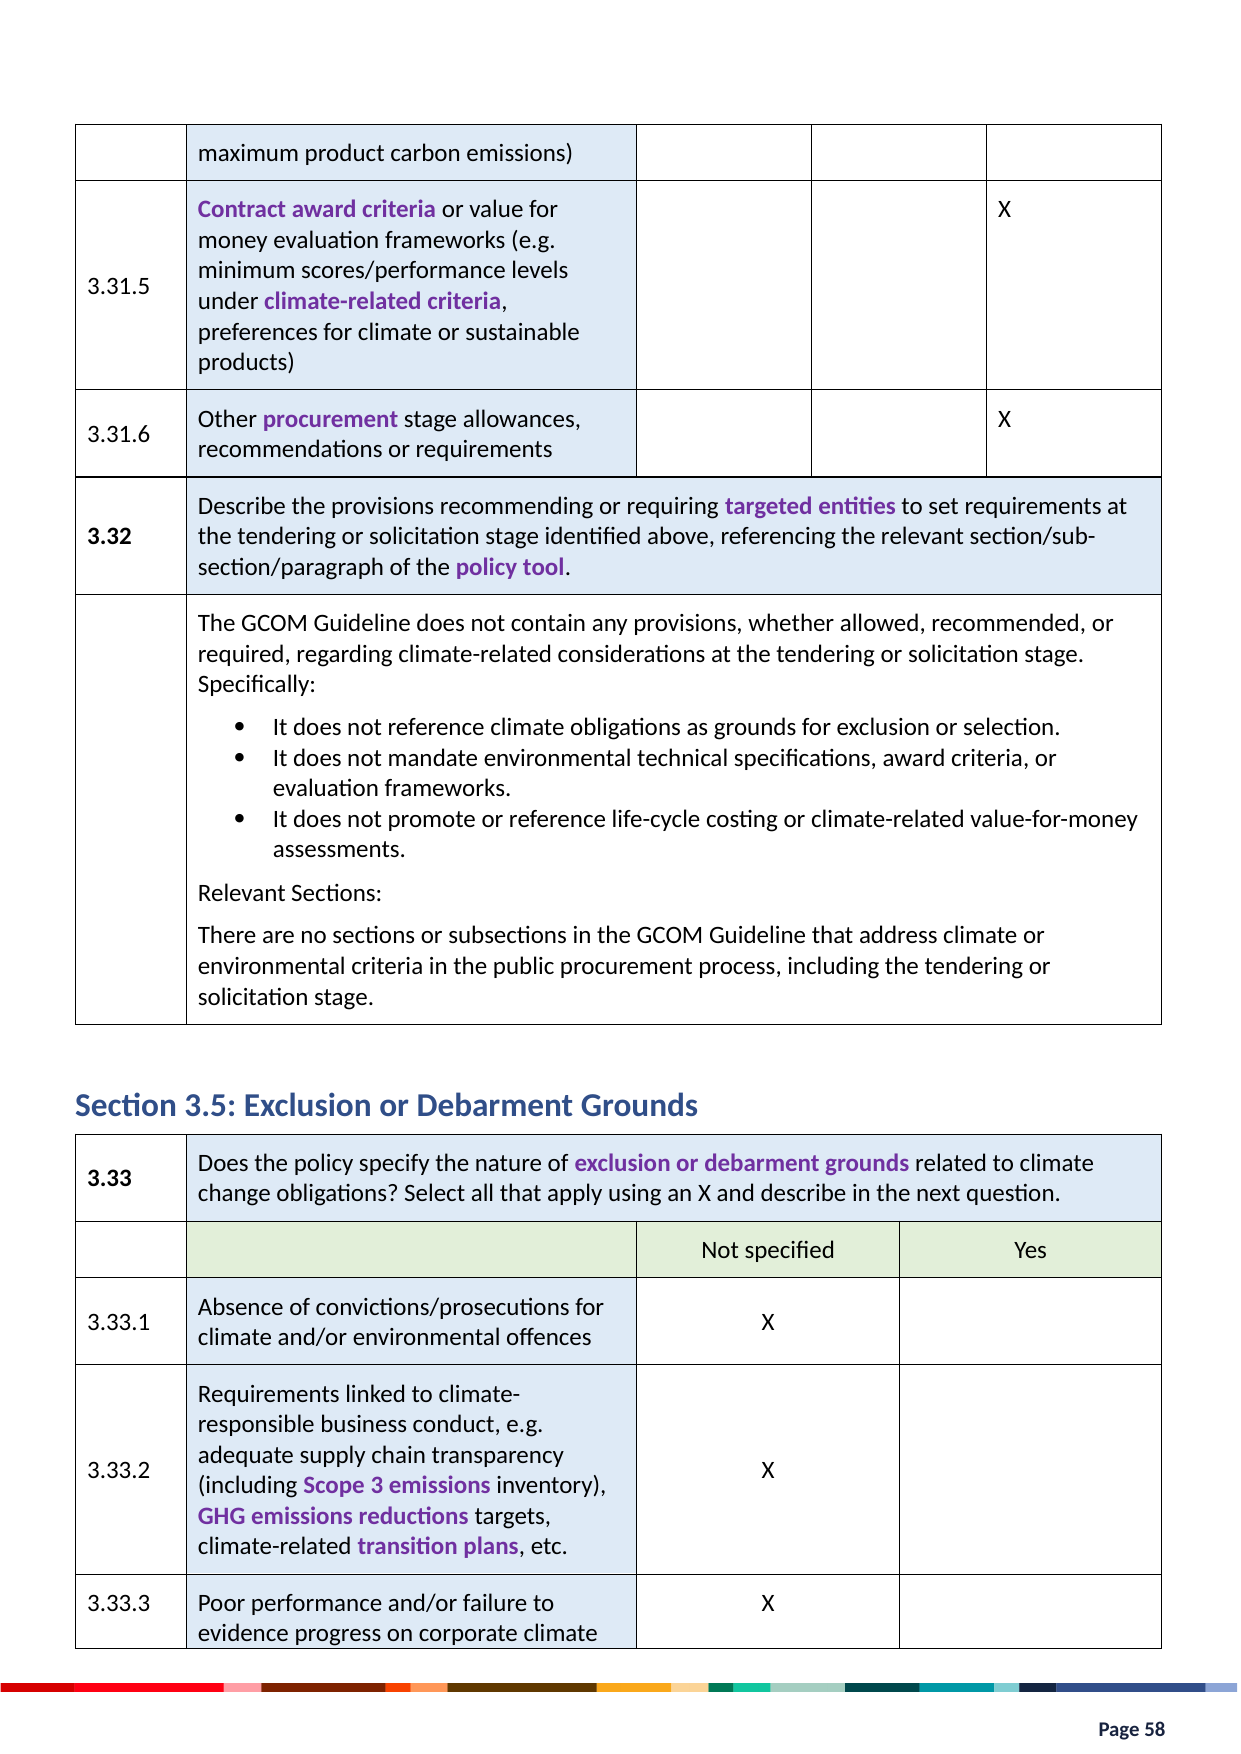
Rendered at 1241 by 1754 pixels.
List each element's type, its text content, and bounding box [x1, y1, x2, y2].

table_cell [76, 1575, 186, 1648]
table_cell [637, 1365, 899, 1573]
subtitle Section 3.5: Exclusion or Debarment Grounds [75, 1084, 1165, 1125]
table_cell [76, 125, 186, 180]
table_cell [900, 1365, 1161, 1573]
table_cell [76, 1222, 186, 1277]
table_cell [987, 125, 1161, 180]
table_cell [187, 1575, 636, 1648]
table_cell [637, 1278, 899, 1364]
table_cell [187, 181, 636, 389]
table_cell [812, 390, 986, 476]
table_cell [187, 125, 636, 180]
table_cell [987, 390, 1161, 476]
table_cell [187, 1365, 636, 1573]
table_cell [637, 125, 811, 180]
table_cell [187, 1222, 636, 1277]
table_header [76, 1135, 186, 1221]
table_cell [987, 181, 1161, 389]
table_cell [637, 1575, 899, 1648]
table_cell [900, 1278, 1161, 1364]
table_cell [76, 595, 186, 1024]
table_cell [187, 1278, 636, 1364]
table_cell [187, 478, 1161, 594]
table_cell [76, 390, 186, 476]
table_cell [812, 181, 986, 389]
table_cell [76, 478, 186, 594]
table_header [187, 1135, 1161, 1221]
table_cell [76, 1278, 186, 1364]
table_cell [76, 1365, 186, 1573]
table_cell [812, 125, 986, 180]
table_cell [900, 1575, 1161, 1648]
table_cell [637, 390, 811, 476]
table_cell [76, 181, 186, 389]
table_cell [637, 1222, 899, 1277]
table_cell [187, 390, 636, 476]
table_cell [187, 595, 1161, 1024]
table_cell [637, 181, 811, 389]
picture [0, 1683, 1236, 1692]
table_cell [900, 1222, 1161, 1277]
